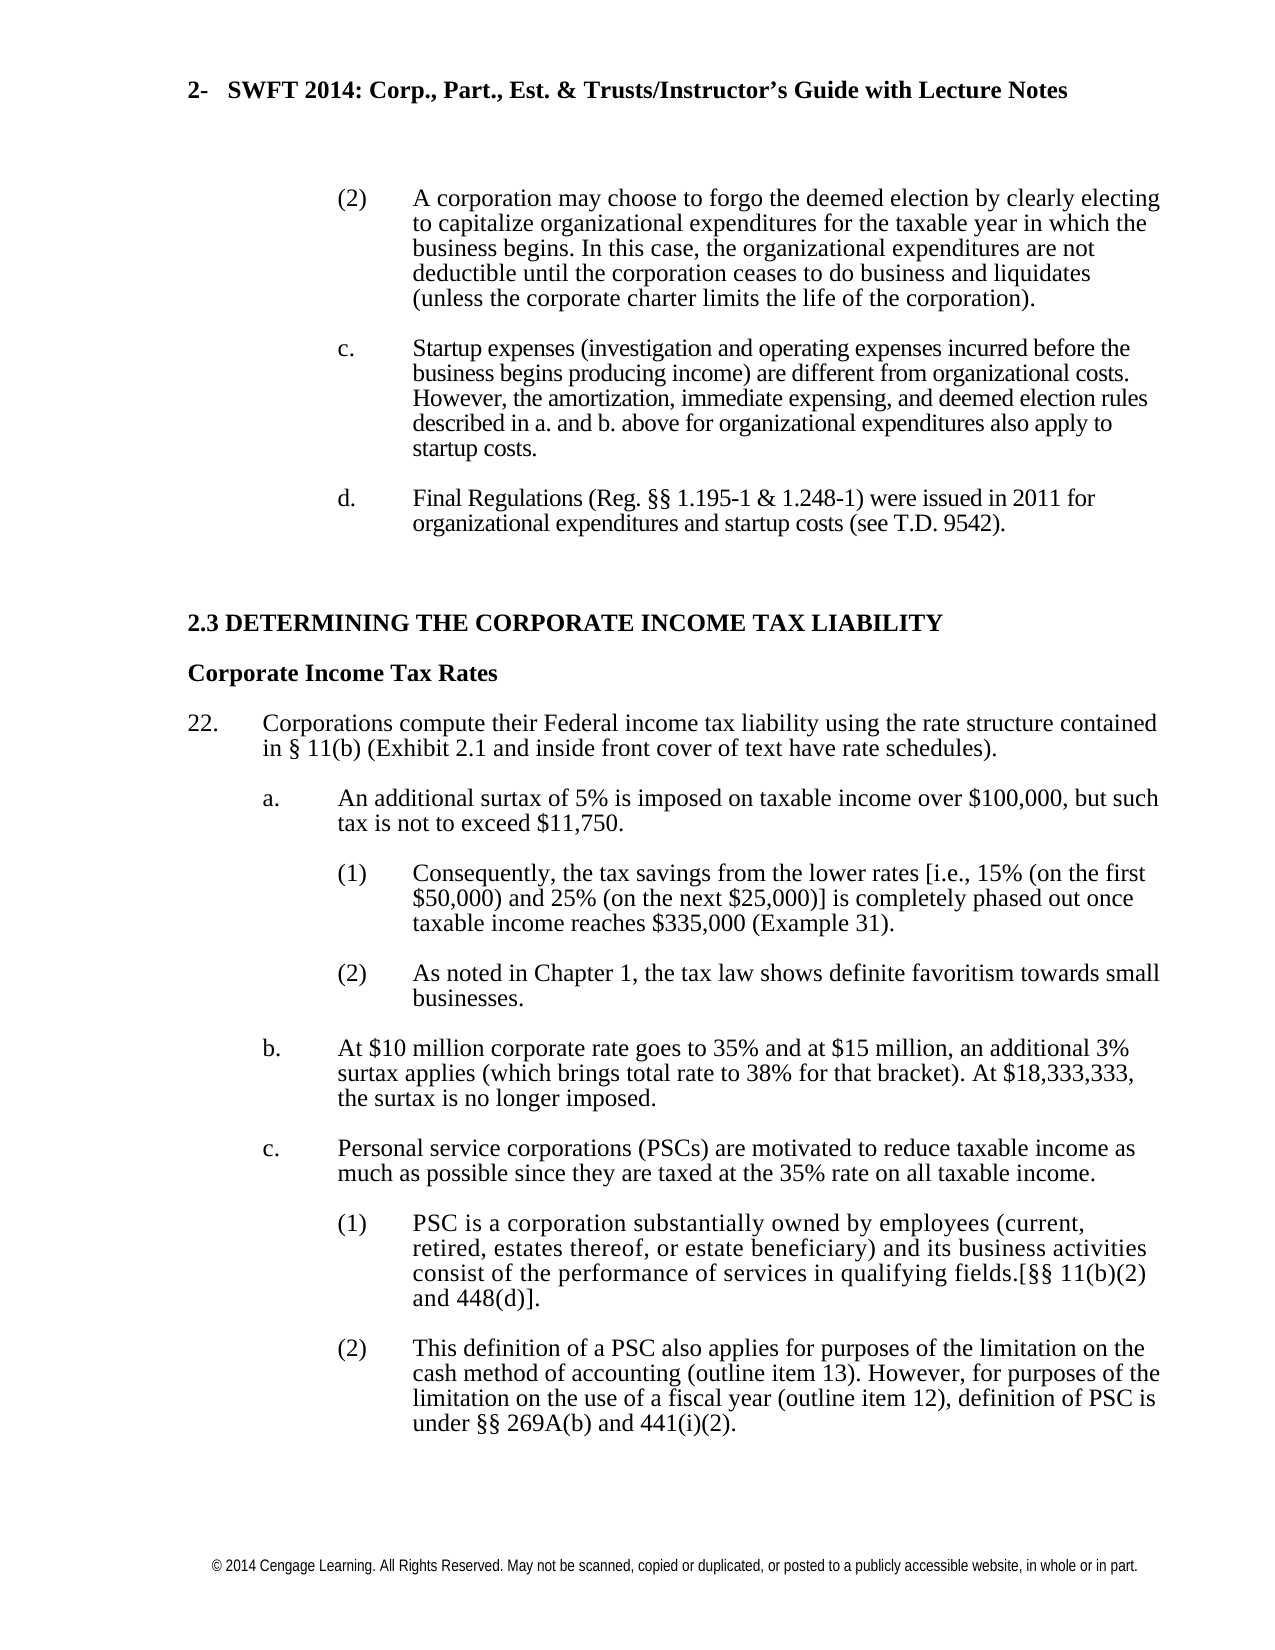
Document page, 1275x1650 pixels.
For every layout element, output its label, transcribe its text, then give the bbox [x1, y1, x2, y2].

text (2) A corporation may choose to forgo the deemed election by clearly electing to capitalize organizational expenditures for the taxable year in which the business begins. In this case, the organizational expenditures are not deductible until the corporation ceases to do business and liquidates (unless the corporate charter limits the life of the corporation). [262, 186, 1162, 311]
text Corporate Income Tax Rates [187, 661, 1162, 686]
text 2.3 DETERMINING THE CORPORATE INCOME TAX LIABILITY [187, 611, 1162, 636]
text 22. Corporations compute their Federal income tax liability using the rate structure contained in § 11(b) (Exhibit 2.1 and inside front cover of text have rate schedules). [187, 711, 1162, 761]
text c. Startup expenses (investigation and operating expenses incurred before the business begins producing income) are different from organizational costs. However, the amortization, immediate expensing, and deemed election rules described in a. and b. above for organizational expenditures also apply to startup costs. [337, 336, 1162, 461]
text a. An additional surtax of 5% is imposed on taxable income over $100,000, but such tax is not to exceed $11,750. [262, 786, 1162, 836]
text (2) This definition of a PSC also applies for purposes of the limitation on the cash method of accounting (outline item 13). However, for purposes of the limitation on the use of a fiscal year (outline item 12), definition of PSC is under §§ 269A(b) and 441(i)(2). [337, 1336, 1162, 1436]
text (1) Consequently, the tax savings from the lower rates [i.e., 15% (on the first $50,000) and 25% (on the next $25,000)] is completely phased out once taxable income reaches $335,000 (Example 31). [337, 861, 1162, 936]
text b. At $10 million corporate rate goes to 35% and at $15 million, an additional 3% surtax applies (which brings total rate to 38% for that bracket). At $18,333,333, the surtax is no longer imposed. [262, 1036, 1162, 1111]
text (1) PSC is a corporation substantially owned by employees (current, retired, estates thereof, or estate beneficiary) and its business activities consist of the performance of services in qualifying fields.[§§ 11(b)(2) and 448(d)]. [337, 1211, 1162, 1311]
text d. Final Regulations (Reg. §§ 1.195-1 & 1.248-1) were issued in 2011 for organizational expenditures and startup costs (see T.D. 9542). [337, 486, 1162, 536]
text c. Personal service corporations (PSCs) are motivated to reduce taxable income as much as possible since they are taxed at the 35% rate on all taxable income. [262, 1136, 1162, 1186]
text (2) As noted in Chapter 1, the tax law shows definite favoritism towards small businesses. [337, 961, 1162, 1011]
